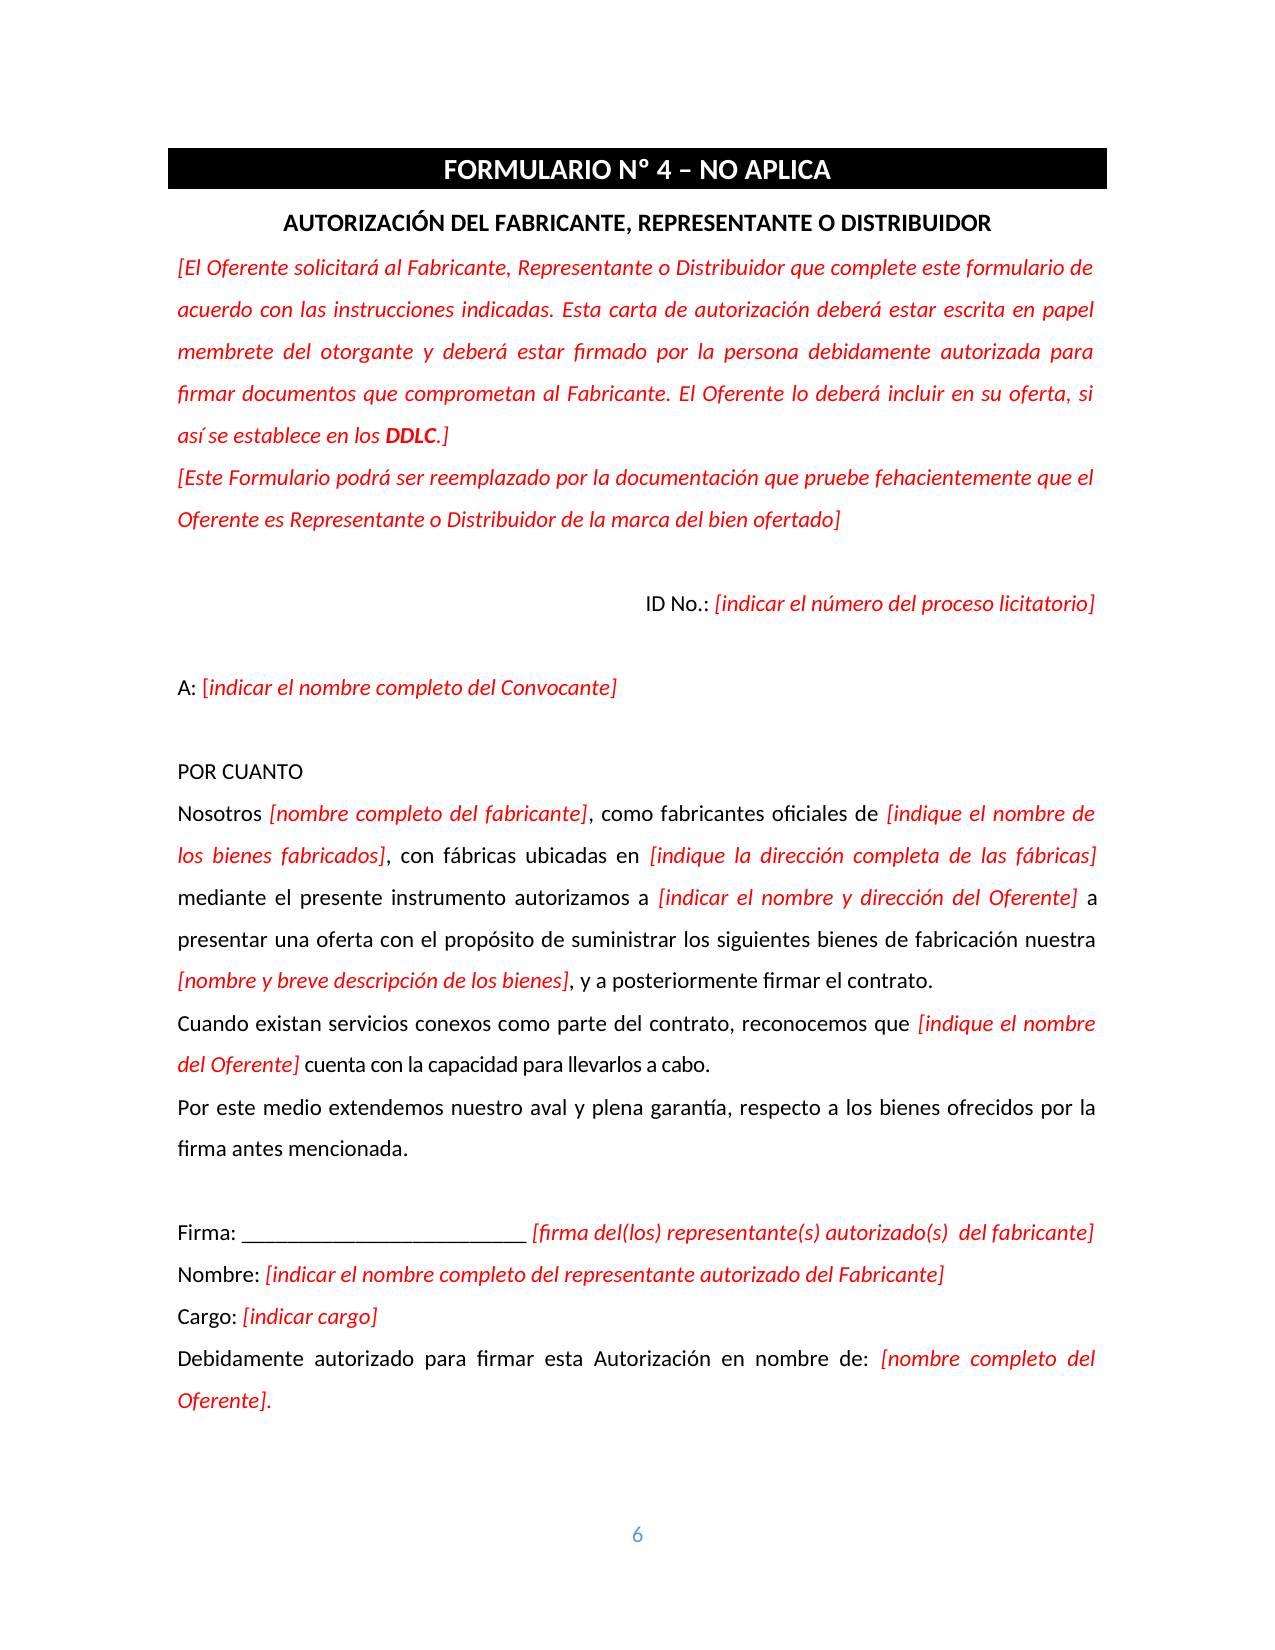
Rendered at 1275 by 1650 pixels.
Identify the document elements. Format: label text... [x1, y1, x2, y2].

list Nombre: [indicar el nombre completo del representante autorizado del Fabricante] [177, 1261, 1098, 1288]
list Nosotros [nombre completo del fabricante], como fabricantes oficiales de [indique el nombre de los bienes fabricados], con fábricas ubicadas en [indique la dirección completa de las fábricas] mediante el presente instrumento autorizamos a [indicar el nombre y dirección del Oferente] a presentar una oferta con el propósito de suministrar los siguientes bienes de fabricación nuestra [nombre y breve descripción de los bienes], y a posteriormente firmar el contrato. [177, 799, 1098, 995]
text [Este Formulario podrá ser reemplazado por la documentación que pruebe fehacientemente que el Oferente es Representante o Distribuidor de la marca del bien ofertado] [177, 463, 1098, 533]
text ID No.: [indicar el número del proceso licitatorio] [177, 589, 1098, 617]
text [El Oferente solicitará al Fabricante, Representante o Distribuidor que complete este formulario de acuerdo con las instrucciones indicadas. Esta carta de autorización deberá estar escrita en papel membrete del otorgante y deberá estar firmado por la persona debidamente autorizada para firmar documentos que comprometan al Fabricante. El Oferente lo deberá incluir en su oferta, si así se establece en los DDLC.] [177, 253, 1098, 449]
text Firma: _________________________ [firma del(los) representante(s) autorizado(s) del fabricante] [177, 1218, 1098, 1247]
list Debidamente autorizado para firmar esta Autorización en nombre de: [nombre completo del Oferente]. [177, 1344, 1098, 1414]
text A: [indicar el nombre completo del Convocante] [177, 673, 1098, 701]
text FORMULARIO Nº 4 – NO APLICA [169, 149, 1106, 188]
list Cuando existan servicios conexos como parte del contrato, reconocemos que [indique el nombre del Oferente] cuenta con la capacidad para llevarlos a cabo. [177, 1009, 1098, 1079]
text AUTORIZACIÓN DEL FABRICANTE, REPRESENTANTE O DISTRIBUIDOR [177, 207, 1098, 238]
list Cargo: [indicar cargo] [177, 1302, 1098, 1331]
list Por este medio extendemos nuestro aval y plena garantía, respecto a los bienes ofrecidos por la firma antes mencionada. [177, 1093, 1098, 1163]
list POR CUANTO [177, 757, 1098, 785]
